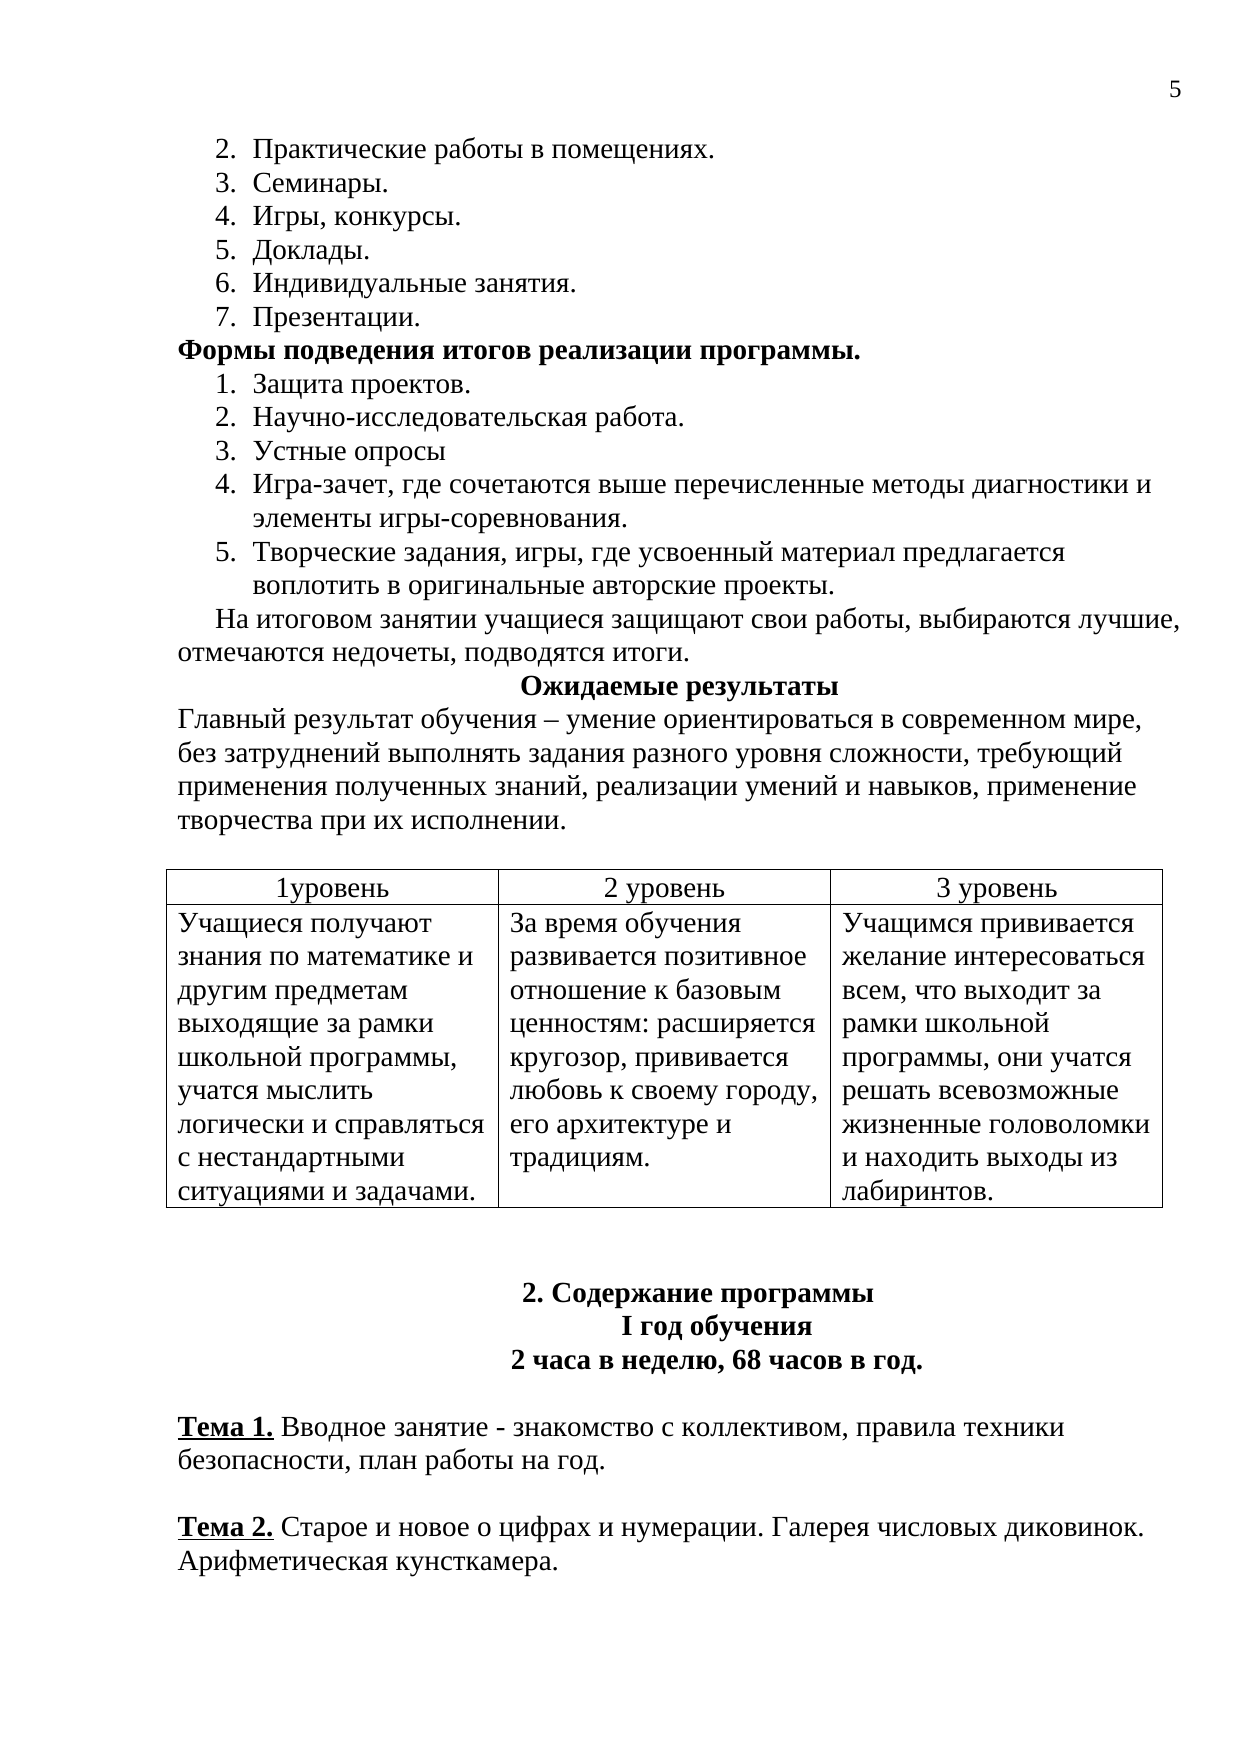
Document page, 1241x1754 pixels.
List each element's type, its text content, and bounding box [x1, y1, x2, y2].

list Игра-зачет, где сочетаются выше перечисленные методы диагностики и элементы игры-соревнования. [215, 467, 1181, 534]
list 2 часа в неделю, 68 часов в год. [252, 1342, 1181, 1375]
table_cell Учащиеся получают знания по математике и другим предметам выходящие за рамки школьной программы, учатся мыслить логически и справляться с нестандартными ситуациями и задачами. [167, 905, 498, 1207]
text На итоговом занятии учащиеся защищают свои работы, выбираются лучшие, отмечаются недочеты, подводятся итоги. [177, 601, 1181, 668]
list Индивидуальные занятия. [215, 265, 1181, 299]
text Тема 2. Старое и новое о цифрах и нумерации. Галерея числовых диковинок. Арифметическая кунсткамера. [177, 1509, 1181, 1577]
table_header 2 уровень [499, 870, 830, 904]
table_cell За время обучения развивается позитивное отношение к базовым ценностям: расширяется кругозор, прививается любовь к своему городу, его архитектуре и традициям. [499, 905, 830, 1207]
list Защита проектов. [215, 366, 1181, 399]
text Ожидаемые результаты [177, 668, 1181, 701]
text 2. Содержание программы [215, 1275, 1181, 1308]
list Доклады. [215, 232, 1181, 265]
table_header 3 уровень [831, 870, 1162, 904]
text Тема 1. Вводное занятие - знакомство с коллективом, правила техники безопасности, план работы на год. [177, 1409, 1181, 1476]
list Практические работы в помещениях. [215, 131, 1181, 165]
list Устные опросы [215, 433, 1181, 467]
list Игры, конкурсы. [215, 198, 1181, 232]
list Семинары. [215, 165, 1181, 198]
text Главный результат обучения – умение ориентироваться в современном мире, без затруднений выполнять задания разного уровня сложности, требующий применения полученных знаний, реализации умений и навыков, применение творчества при их исполнении. [177, 701, 1181, 836]
list Творческие задания, игры, где усвоенный материал предлагается воплотить в оригинальные авторские проекты. [215, 534, 1181, 601]
list Презентации. [215, 299, 1181, 332]
list I год обучения [252, 1308, 1181, 1342]
list Научно-исследовательская работа. [215, 399, 1181, 433]
table_header 1уровень [167, 870, 498, 904]
text Формы подведения итогов реализации программы. [177, 332, 1181, 366]
table_cell Учащимся прививается желание интересоваться всем, что выходит за рамки школьной программы, они учатся решать всевозможные жизненные головоломки и находить выходы из лабиринтов. [831, 905, 1162, 1207]
